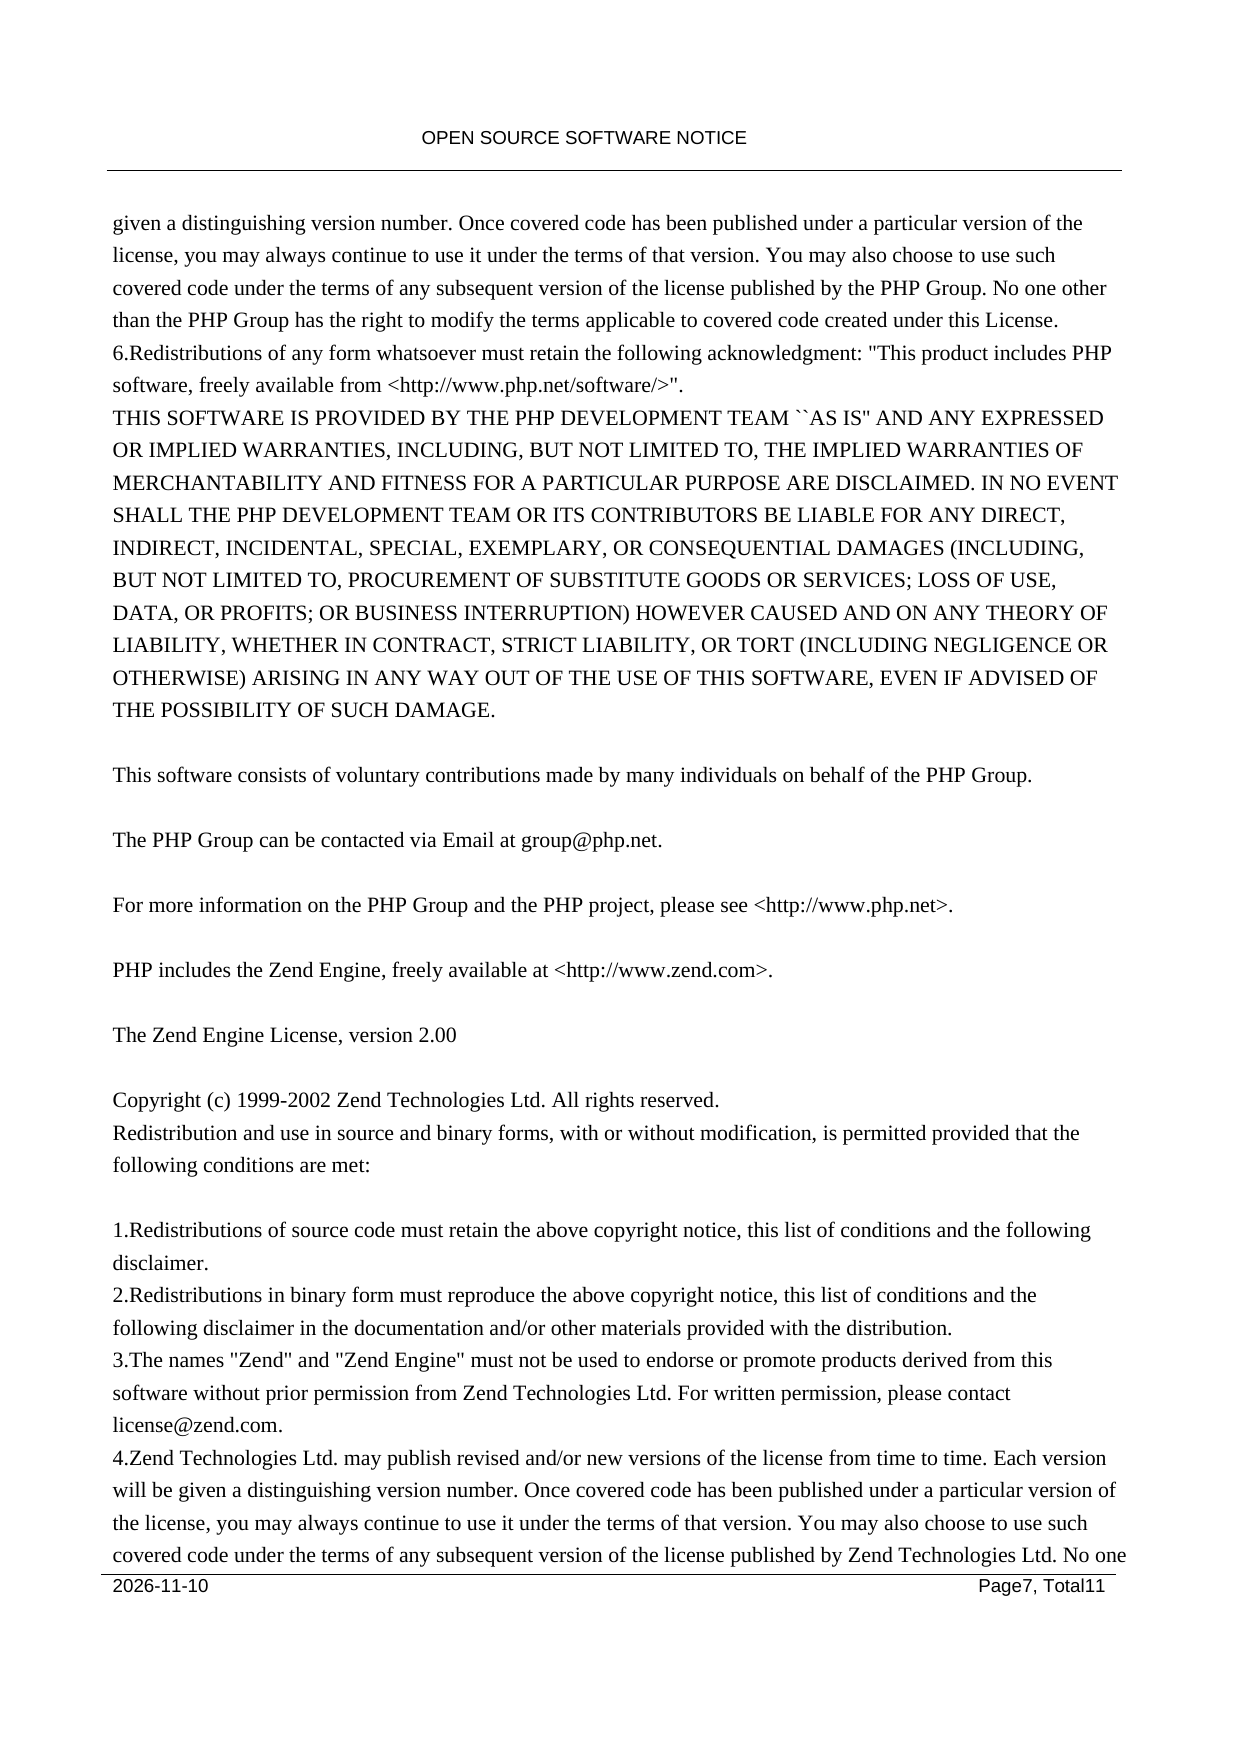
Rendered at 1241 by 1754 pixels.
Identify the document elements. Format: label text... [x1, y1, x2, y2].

text THIS SOFTWARE IS PROVIDED BY THE PHP DEVELOPMENT TEAM ``AS IS'' AND ANY EXPRESSED OR IMPLIED WARRANTIES, INCLUDING, BUT NOT LIMITED TO, THE IMPLIED WARRANTIES OF MERCHANTABILITY AND FITNESS FOR A PARTICULAR PURPOSE ARE DISCLAIMED. IN NO EVENT SHALL THE PHP DEVELOPMENT TEAM OR ITS CONTRIBUTORS BE LIABLE FOR ANY DIRECT, INDIRECT, INCIDENTAL, SPECIAL, EXEMPLARY, OR CONSEQUENTIAL DAMAGES (INCLUDING, BUT NOT LIMITED TO, PROCUREMENT OF SUBSTITUTE GOODS OR SERVICES; LOSS OF USE, DATA, OR PROFITS; OR BUSINESS INTERRUPTION) HOWEVER CAUSED AND ON ANY THEORY OF LIABILITY, WHETHER IN CONTRACT, STRICT LIABILITY, OR TORT (INCLUDING NEGLIGENCE OR OTHERWISE) ARISING IN ANY WAY OUT OF THE USE OF THIS SOFTWARE, EVEN IF ADVISED OF THE POSSIBILITY OF SUCH DAMAGE. [112, 401, 1128, 726]
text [112, 206, 1128, 336]
text 6.Redistributions of any form whatsoever must retain the following acknowledgment: "This product includes PHP software, freely available from <http://www.php.net/software/>". [112, 336, 1128, 401]
text For more information on the PHP Group and the PHP project, please see <http://www.php.net>. [112, 889, 1128, 921]
text 3.The names "Zend" and "Zend Engine" must not be used to endorse or promote products derived from this software without prior permission from Zend Technologies Ltd. For written permission, please contact license@zend.com. [112, 1344, 1128, 1441]
text 2.Redistributions in binary form must reproduce the above copyright notice, this list of conditions and the following disclaimer in the documentation and/or other materials provided with the distribution. [112, 1279, 1128, 1344]
text This software consists of voluntary contributions made by many individuals on behalf of the PHP Group. [112, 759, 1128, 791]
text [112, 1441, 1128, 1571]
text Copyright (c) 1999-2002 Zend Technologies Ltd. All rights reserved. [112, 1084, 1128, 1116]
text Redistribution and use in source and binary forms, with or without modification, is permitted provided that the following conditions are met: [112, 1116, 1128, 1181]
text PHP includes the Zend Engine, freely available at <http://www.zend.com>. The Zend Engine License, version 2.00 [112, 954, 1128, 1051]
text The PHP Group can be contacted via Email at group@php.net. [112, 824, 1128, 856]
text 1.Redistributions of source code must retain the above copyright notice, this list of conditions and the following disclaimer. [112, 1214, 1128, 1279]
